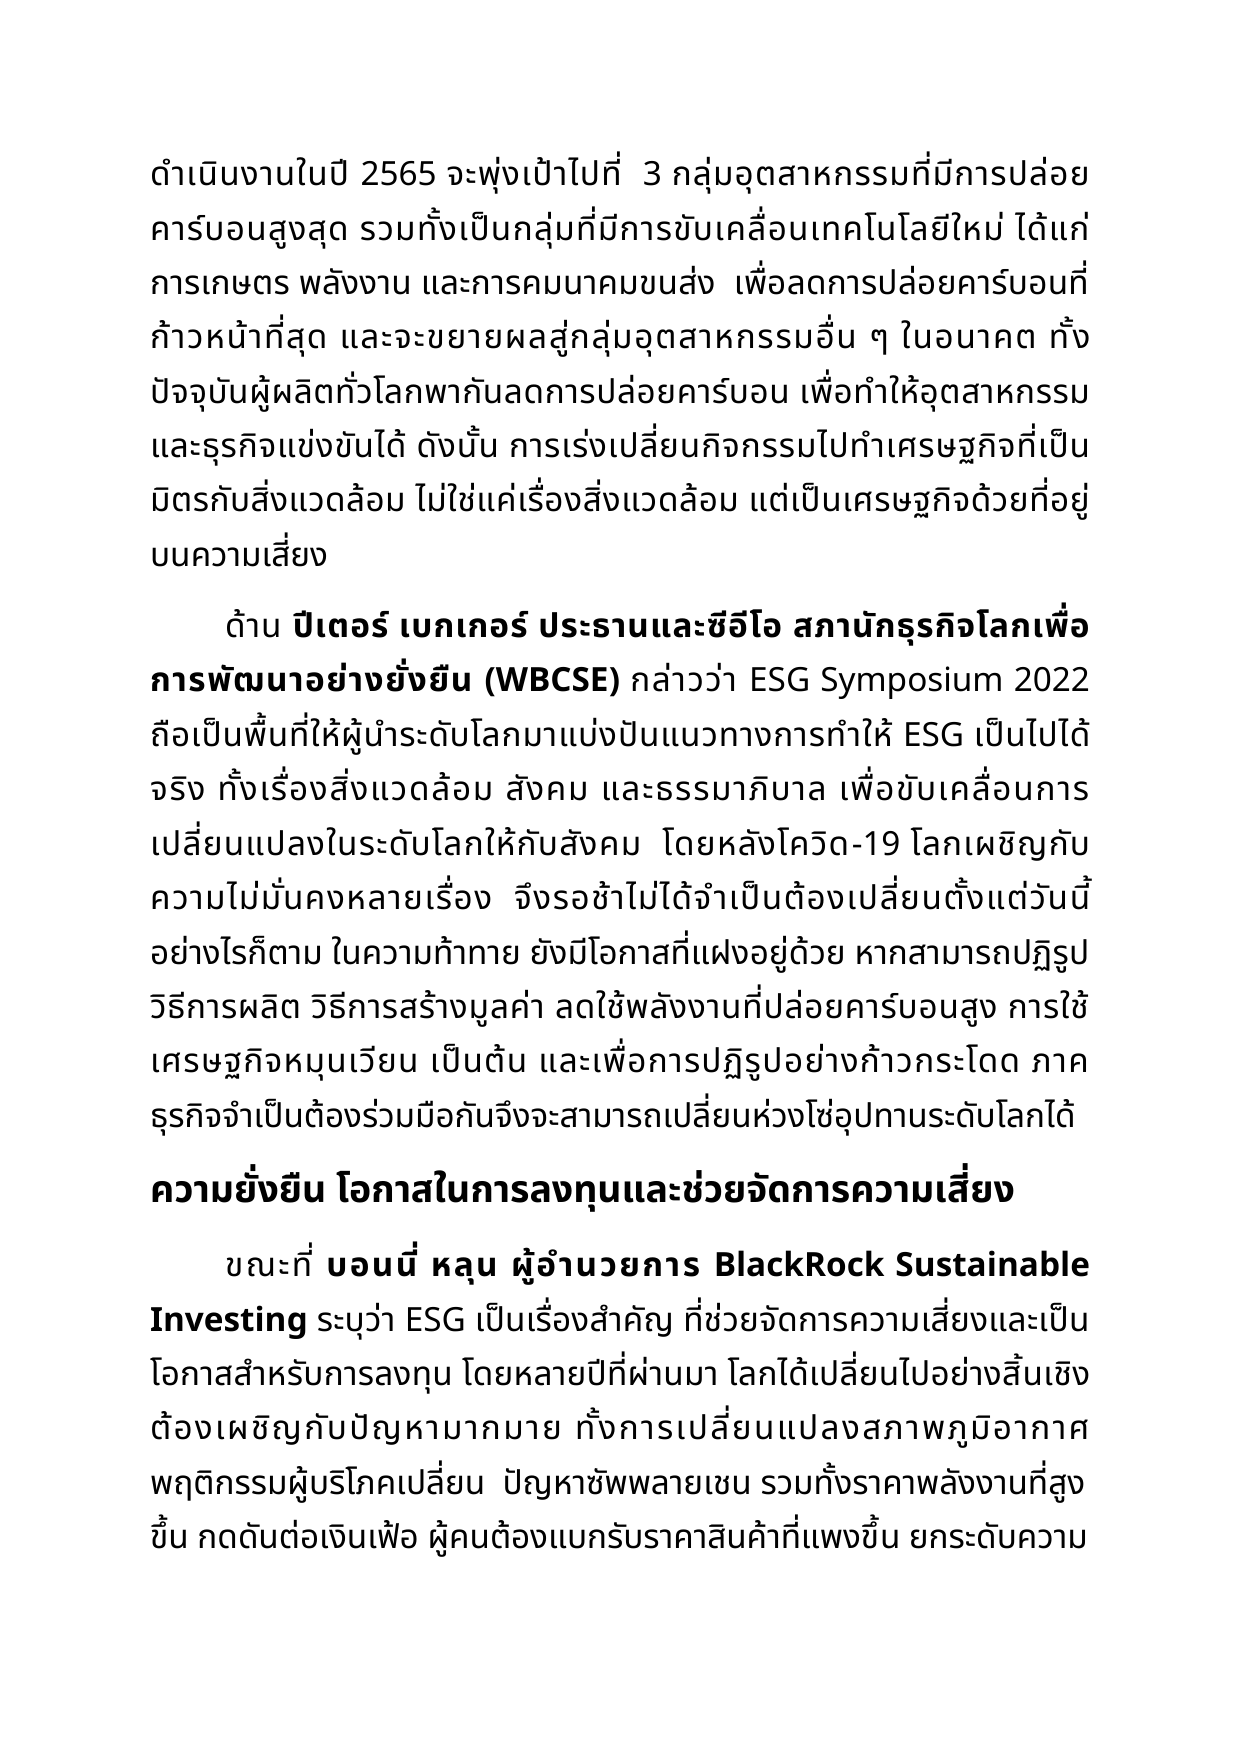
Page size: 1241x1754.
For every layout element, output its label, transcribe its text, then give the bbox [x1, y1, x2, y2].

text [150, 150, 1090, 581]
text ด้าน ปีเตอร์ เบกเกอร์ ประธานและซีอีโอ สภานักธุรกิจโลกเพื่อการพัฒนาอย่างยั่งยืน (WBCSE) กล่าวว่า ESG Symposium 2022 ถือเป็นพื้นที่ให้ผู้นำระดับโลกมาแบ่งปันแนวทางการทำให้ ESG เป็นไปได้จริง ทั้งเรื่องสิ่งแวดล้อม สังคม และธรรมาภิบาล เพื่อขับเคลื่อนการเปลี่ยนแปลงในระดับโลกให้กับสังคม โดยหลังโควิด-19 โลกเผชิญกับความไม่มั่นคงหลายเรื่อง จึงรอช้าไม่ได้จำเป็นต้องเปลี่ยนตั้งแต่วันนี้ อย่างไรก็ตาม ในความท้าทาย ยังมีโอกาสที่แฝงอยู่ด้วย หากสามารถปฏิรูปวิธีการผลิต วิธีการสร้างมูลค่า ลดใช้พลังงานที่ปล่อยคาร์บอนสูง การใช้เศรษฐกิจหมุนเวียน เป็นต้น และเพื่อการปฏิรูปอย่างก้าวกระโดด ภาคธุรกิจจำเป็นต้องร่วมมือกันจึงจะสามารถเปลี่ยนห่วงโซ่อุปทานระดับโลกได้ [150, 602, 1090, 1142]
text ความยั่งยืน โอกาสในการลงทุนและช่วยจัดการความเสี่ยง [150, 1163, 1090, 1219]
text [150, 1241, 1090, 1563]
